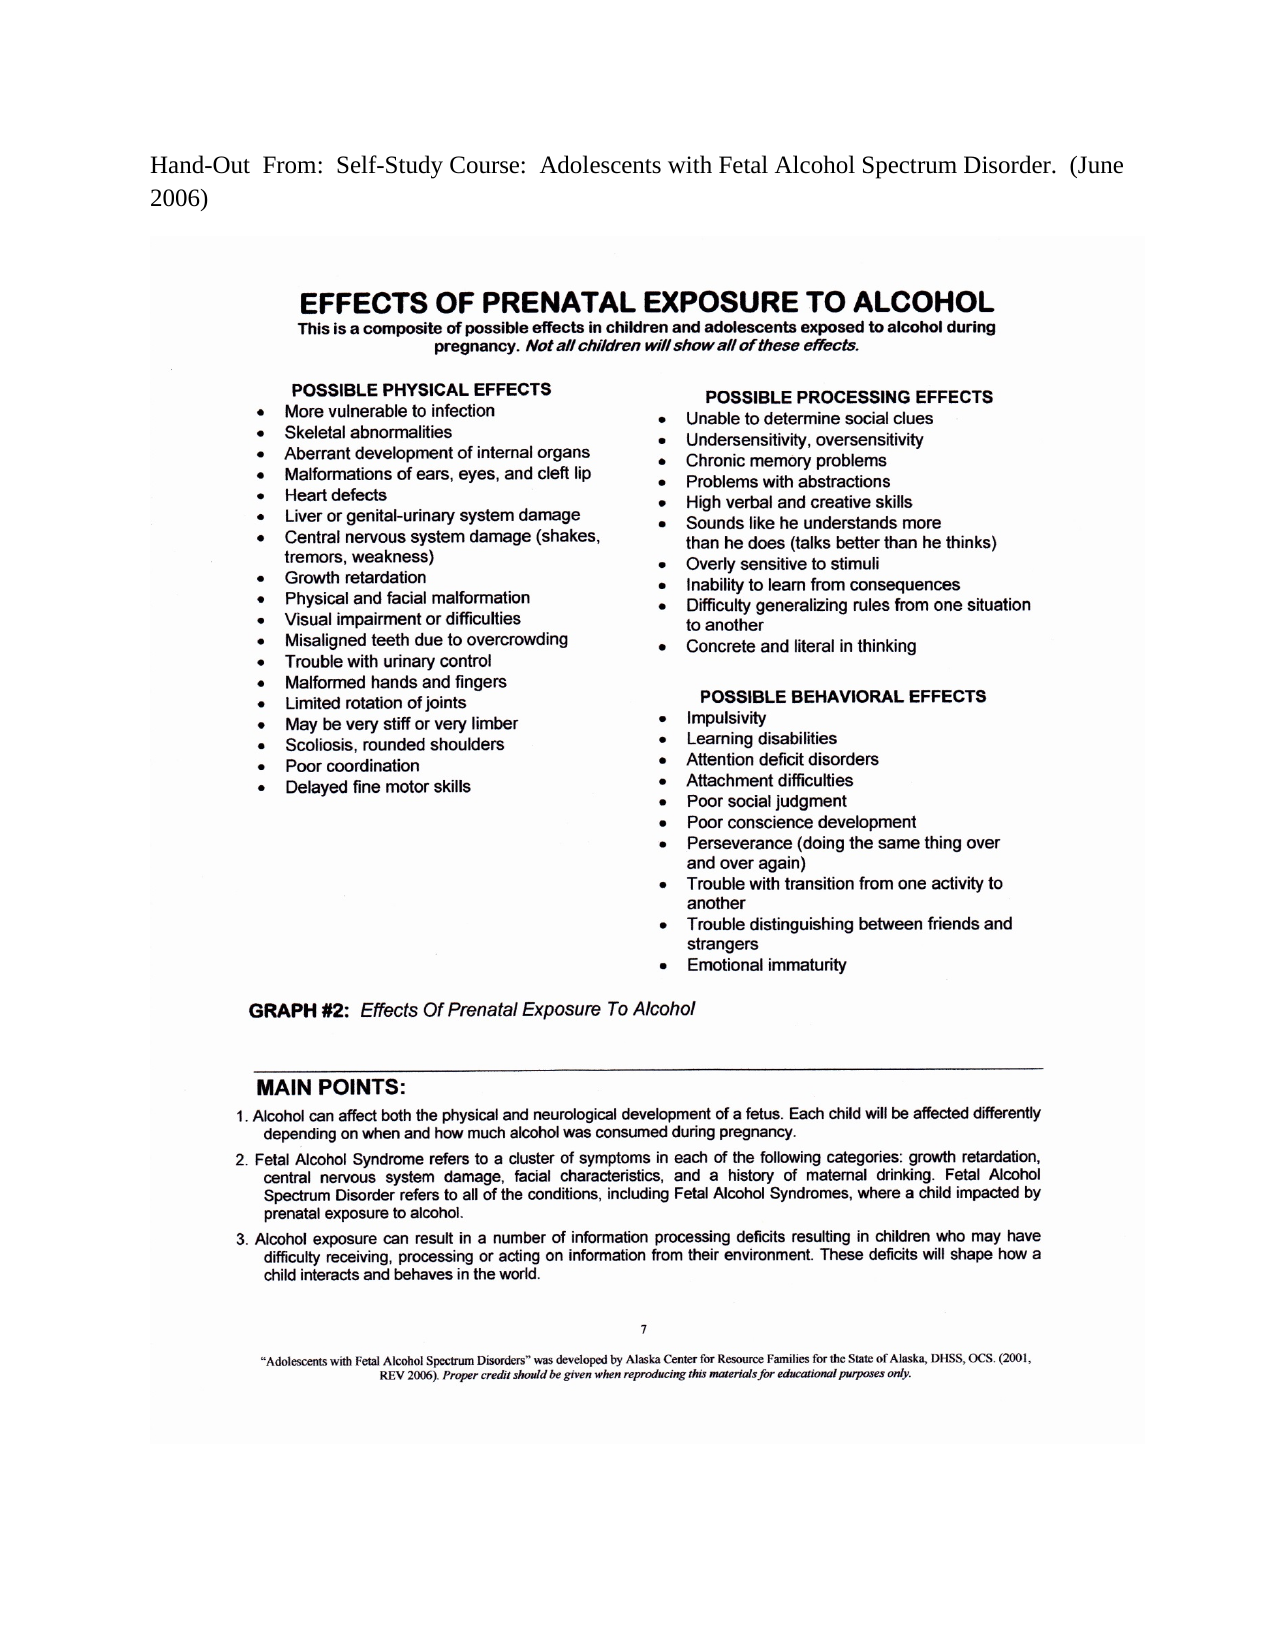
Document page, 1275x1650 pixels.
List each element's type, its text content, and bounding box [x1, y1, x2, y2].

picture [150, 236, 1146, 1444]
text Hand-Out From: Self-Study Course: Adolescents with Fetal Alcohol Spectrum Disorder. (June 2006) [150, 150, 1125, 212]
